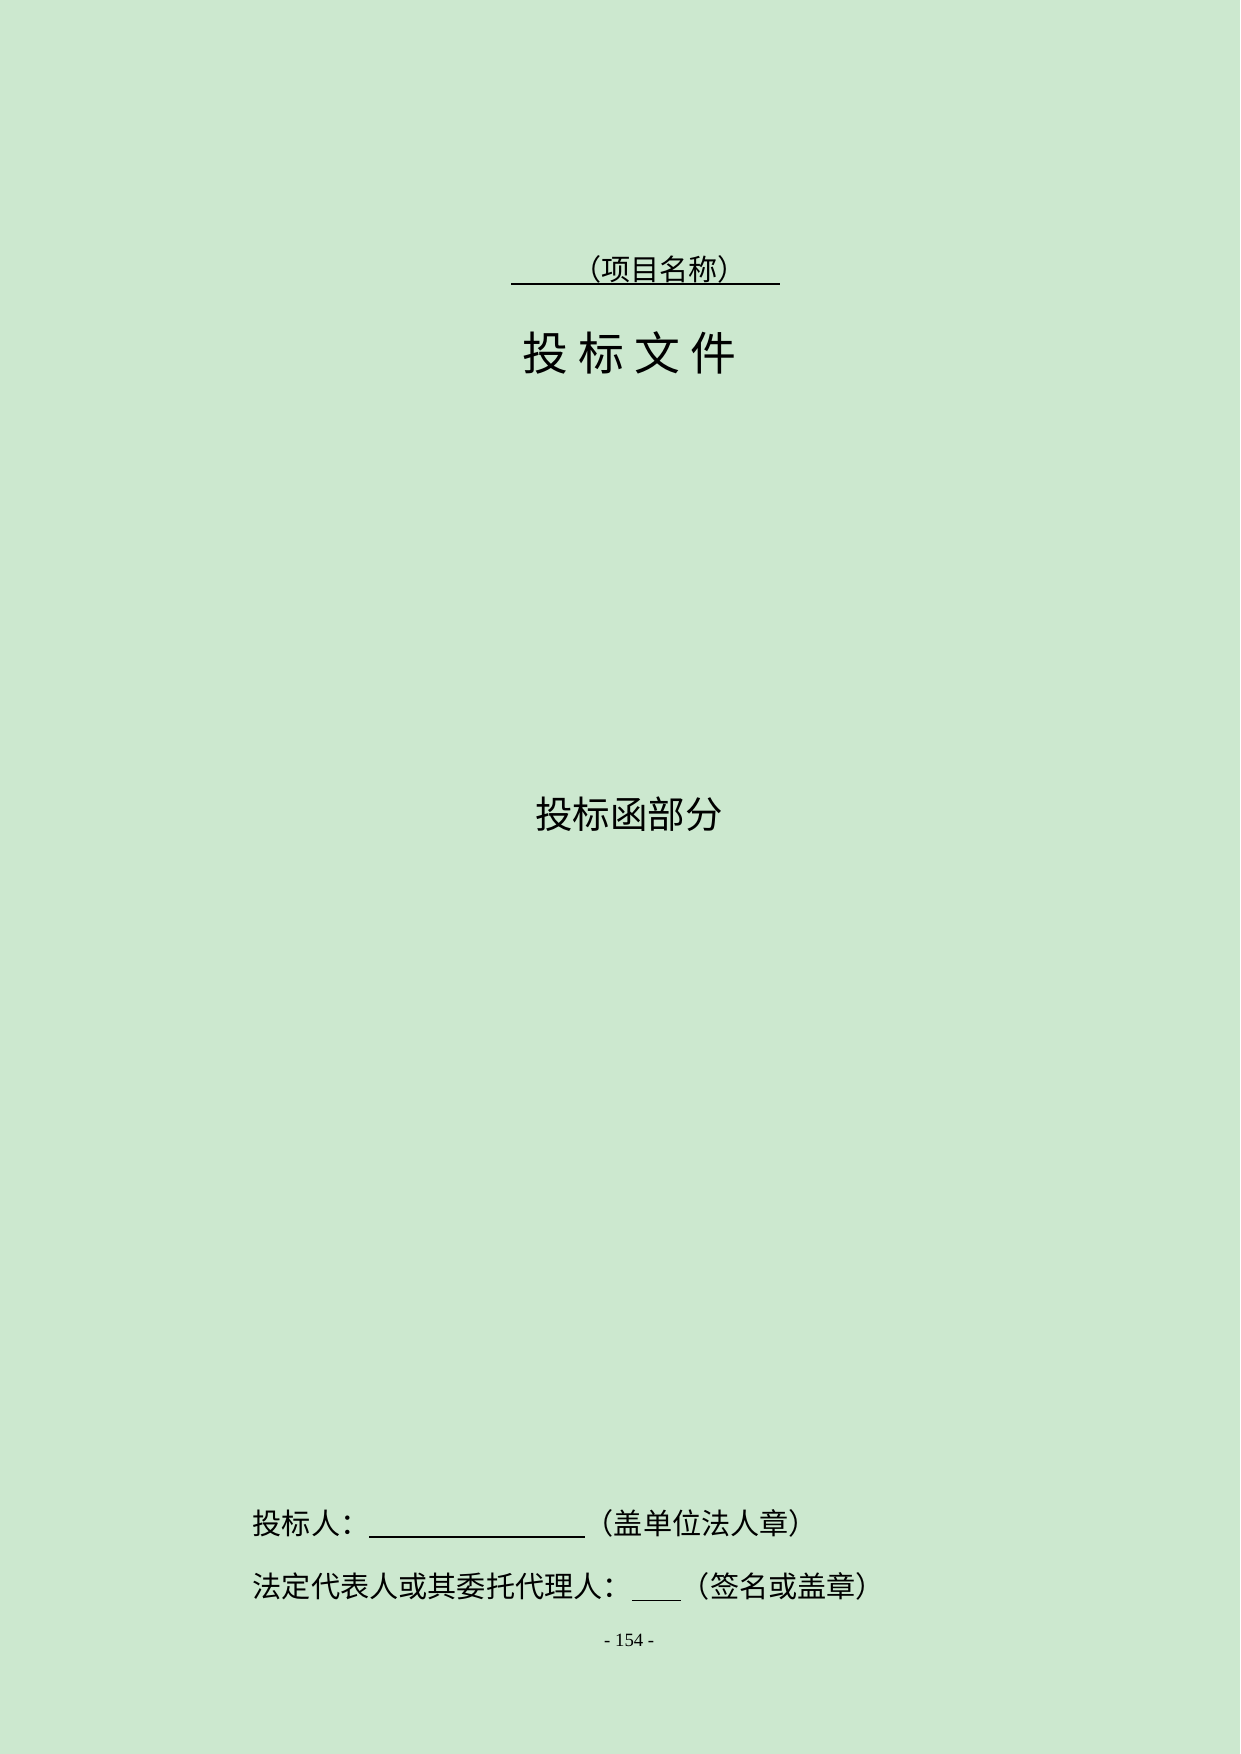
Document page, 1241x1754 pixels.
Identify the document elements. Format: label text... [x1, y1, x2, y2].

text 投 标 文 件 [136, 317, 1122, 383]
text 投标人： （盖单位法人章） [136, 1501, 1122, 1543]
text 投标函部分 [136, 785, 1122, 839]
text （项目名称） [136, 246, 1122, 288]
text 法定代表人或其委托代理人： （签名或盖章） [136, 1564, 1122, 1606]
